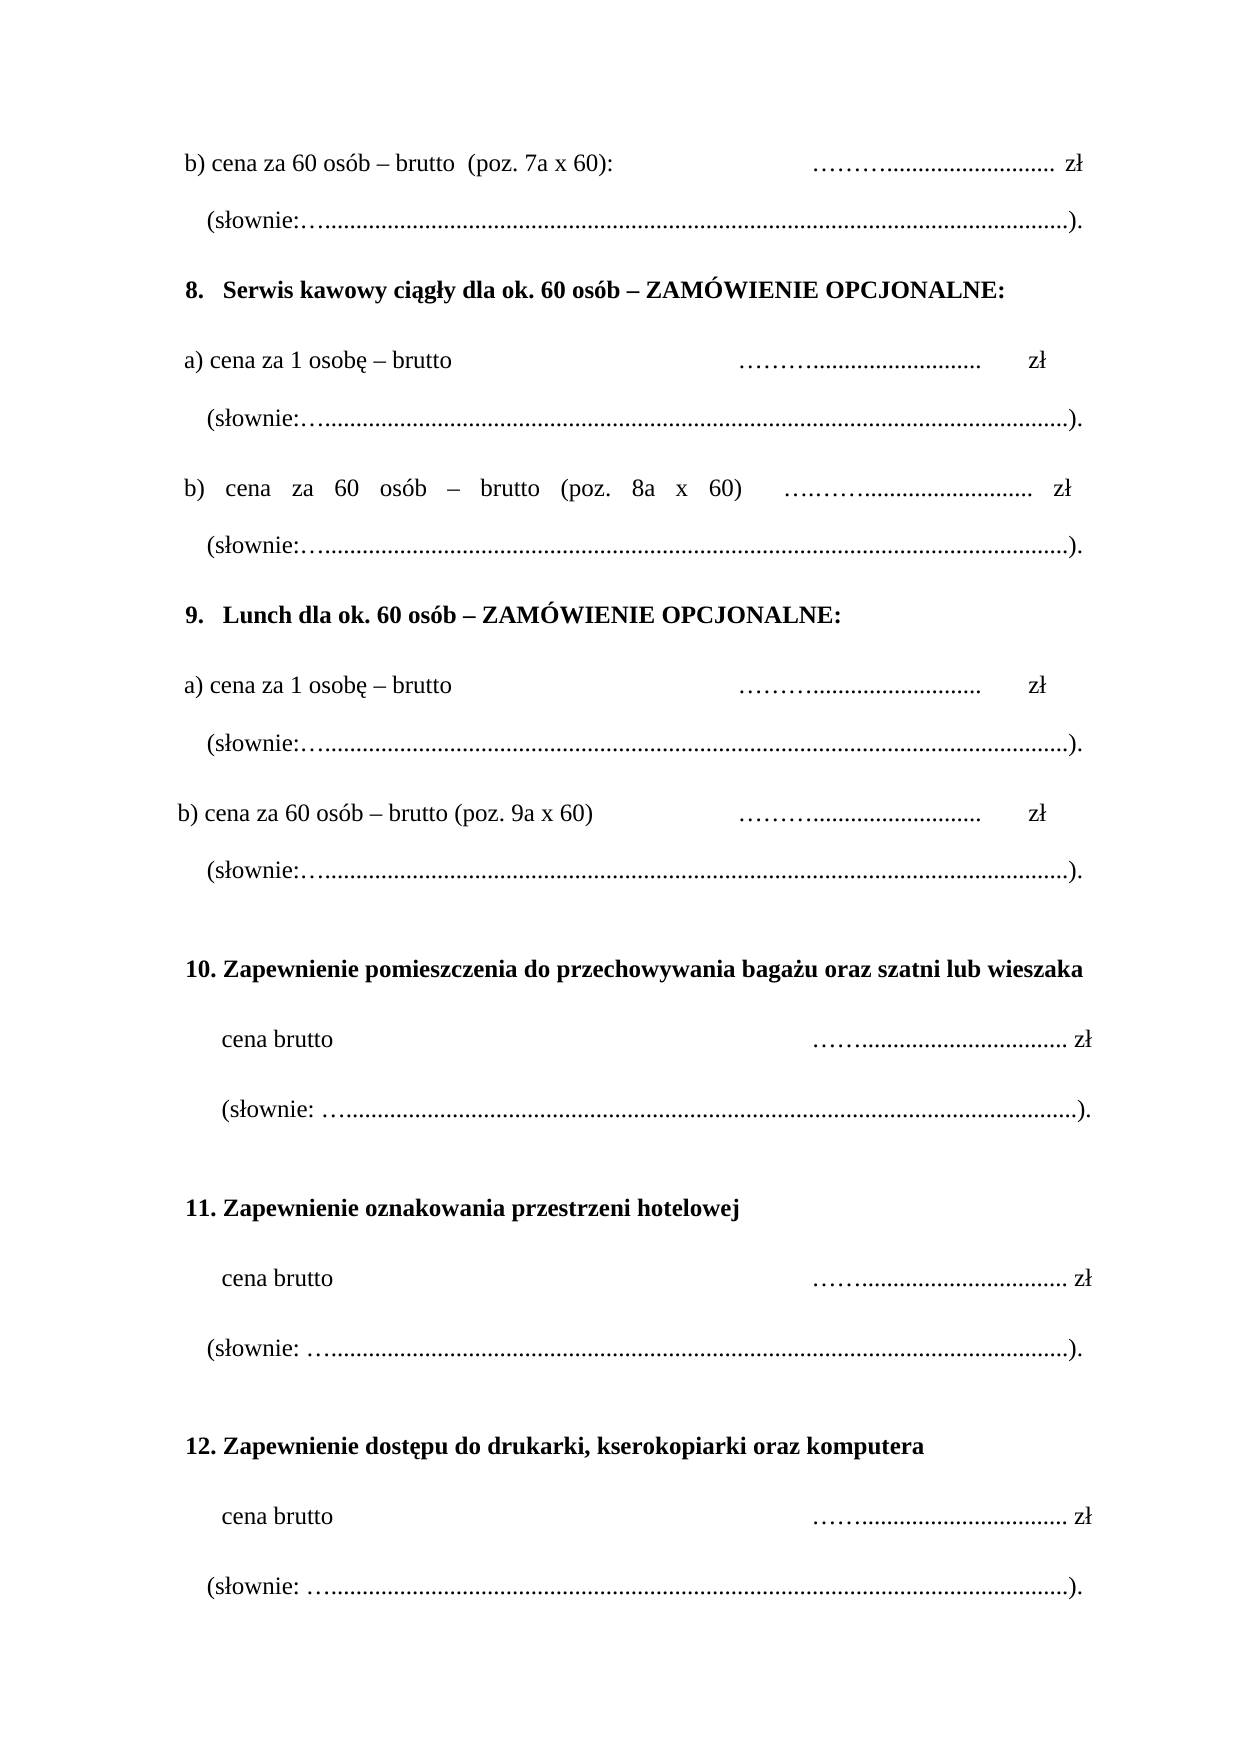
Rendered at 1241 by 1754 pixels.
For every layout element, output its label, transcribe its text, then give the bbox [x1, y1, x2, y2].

text cena brutto ……................................. zł [221, 1263, 1093, 1291]
list Zapewnienie pomieszczenia do przechowywania bagażu oraz szatni lub wieszaka [185, 954, 1093, 983]
list Zapewnienie oznakowania przestrzeni hotelowej [185, 1193, 1093, 1221]
text b) cena za 60 osób – brutto (poz. 7a x 60): ………........................... zł (słownie:….......................................................................................................................). [184, 148, 1093, 234]
text (słownie: …......................................................................................................................). [207, 1571, 1093, 1600]
text b) cena za 60 osób – brutto (poz. 8a x 60) ….……........................... zł (słownie:….......................................................................................................................). [184, 473, 1093, 559]
list Zapewnienie dostępu do drukarki, kserokopiarki oraz komputera [185, 1431, 1093, 1460]
list Lunch dla ok. 60 osób – ZAMÓWIENIE OPCJONALNE: [185, 600, 1093, 629]
text cena brutto ……................................. zł [221, 1501, 1093, 1530]
text (słownie: …......................................................................................................................). [207, 1333, 1093, 1361]
list Serwis kawowy ciągły dla ok. 60 osób – ZAMÓWIENIE OPCJONALNE: [185, 275, 1093, 304]
text (słownie: ….....................................................................................................................). [221, 1094, 1093, 1123]
text b) cena za 60 osób – brutto (poz. 9a x 60) ………........................... zł (słownie:….......................................................................................................................). [177, 798, 1093, 884]
text a) cena za 1 osobę – brutto ………........................... zł (słownie:….......................................................................................................................). [184, 345, 1093, 431]
text a) cena za 1 osobę – brutto ………........................... zł (słownie:….......................................................................................................................). [184, 670, 1093, 756]
text cena brutto ……................................. zł [221, 1024, 1093, 1053]
